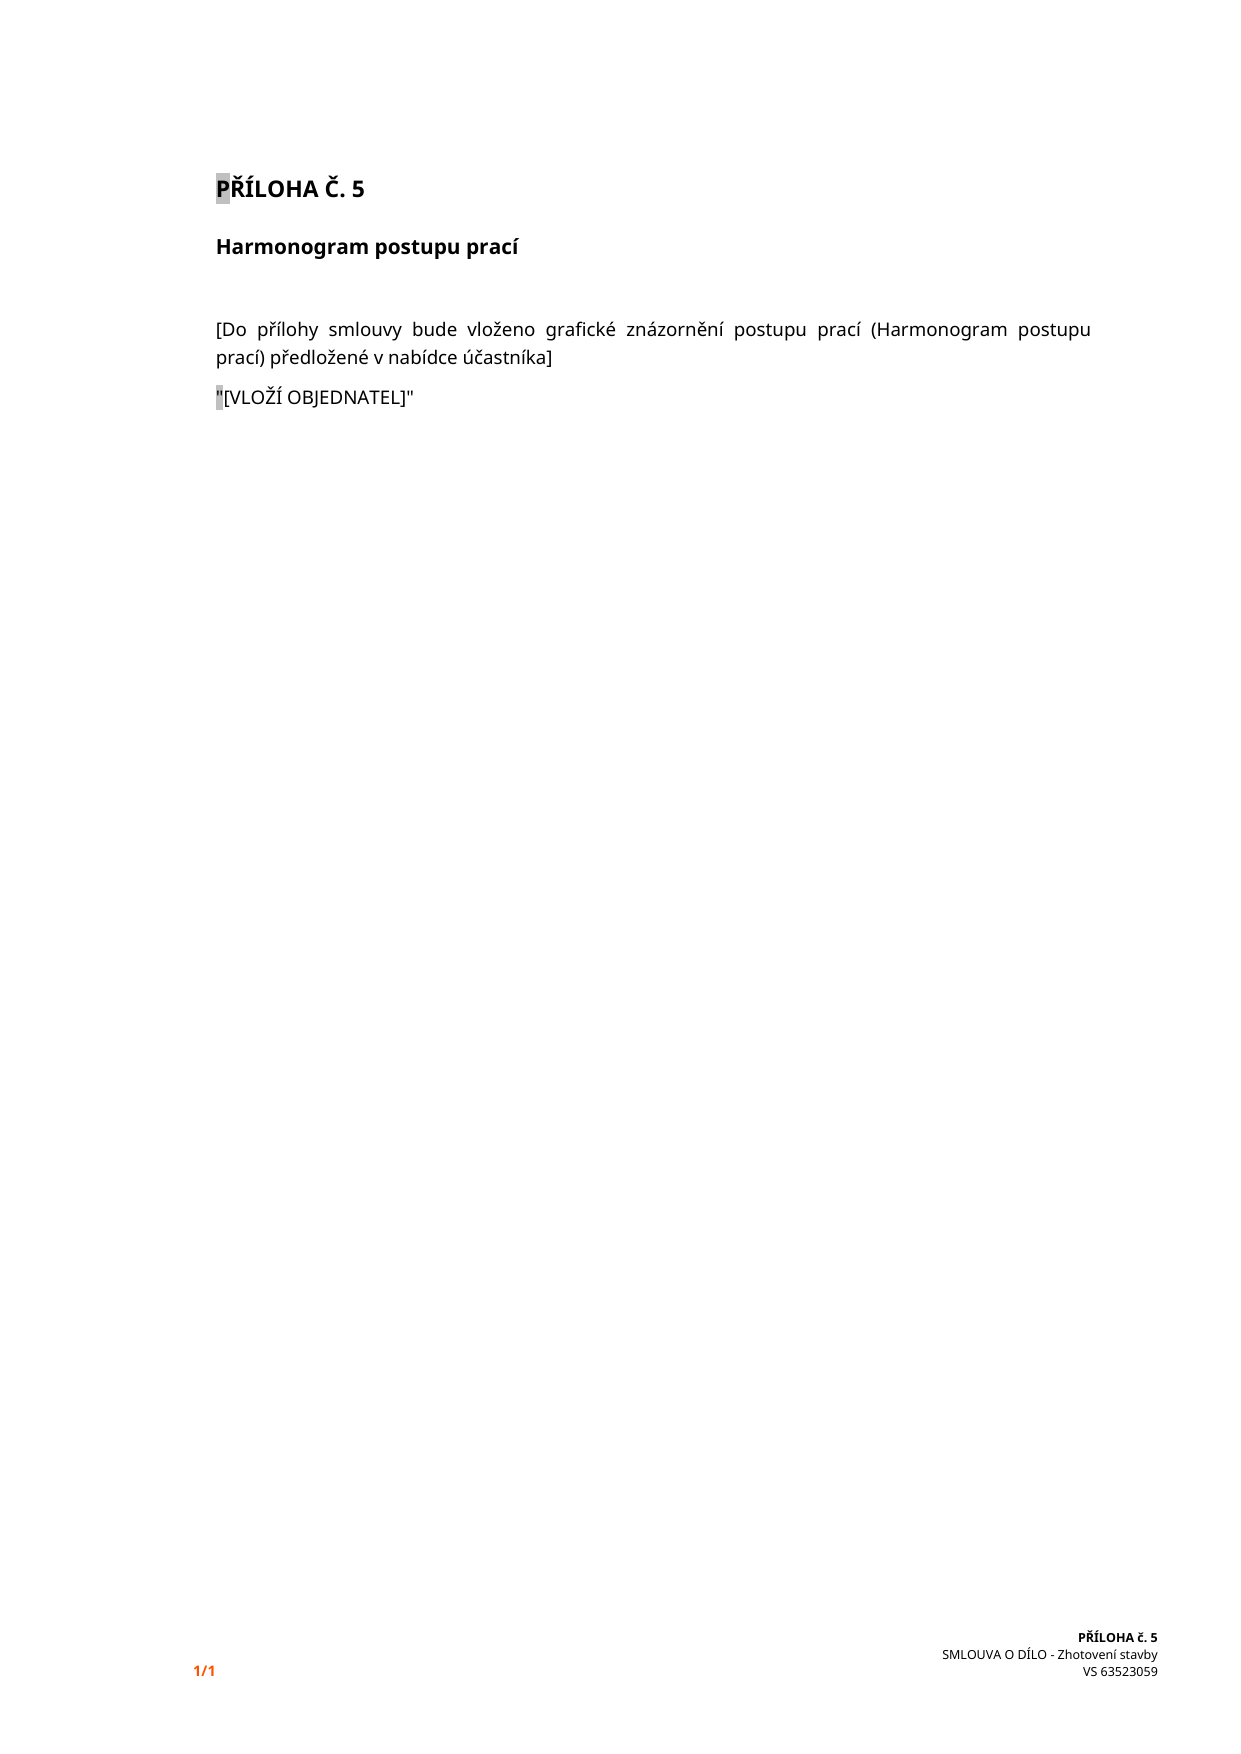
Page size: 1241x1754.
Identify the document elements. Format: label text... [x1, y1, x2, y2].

text [Do přílohy smlouvy bude vloženo grafické znázornění postupu prací (Harmonogram postupu prací) předložené v nabídce účastníka] [216, 316, 1093, 370]
text Příloha č. 5 [216, 172, 1093, 204]
text Harmonogram postupu prací [216, 232, 1093, 260]
